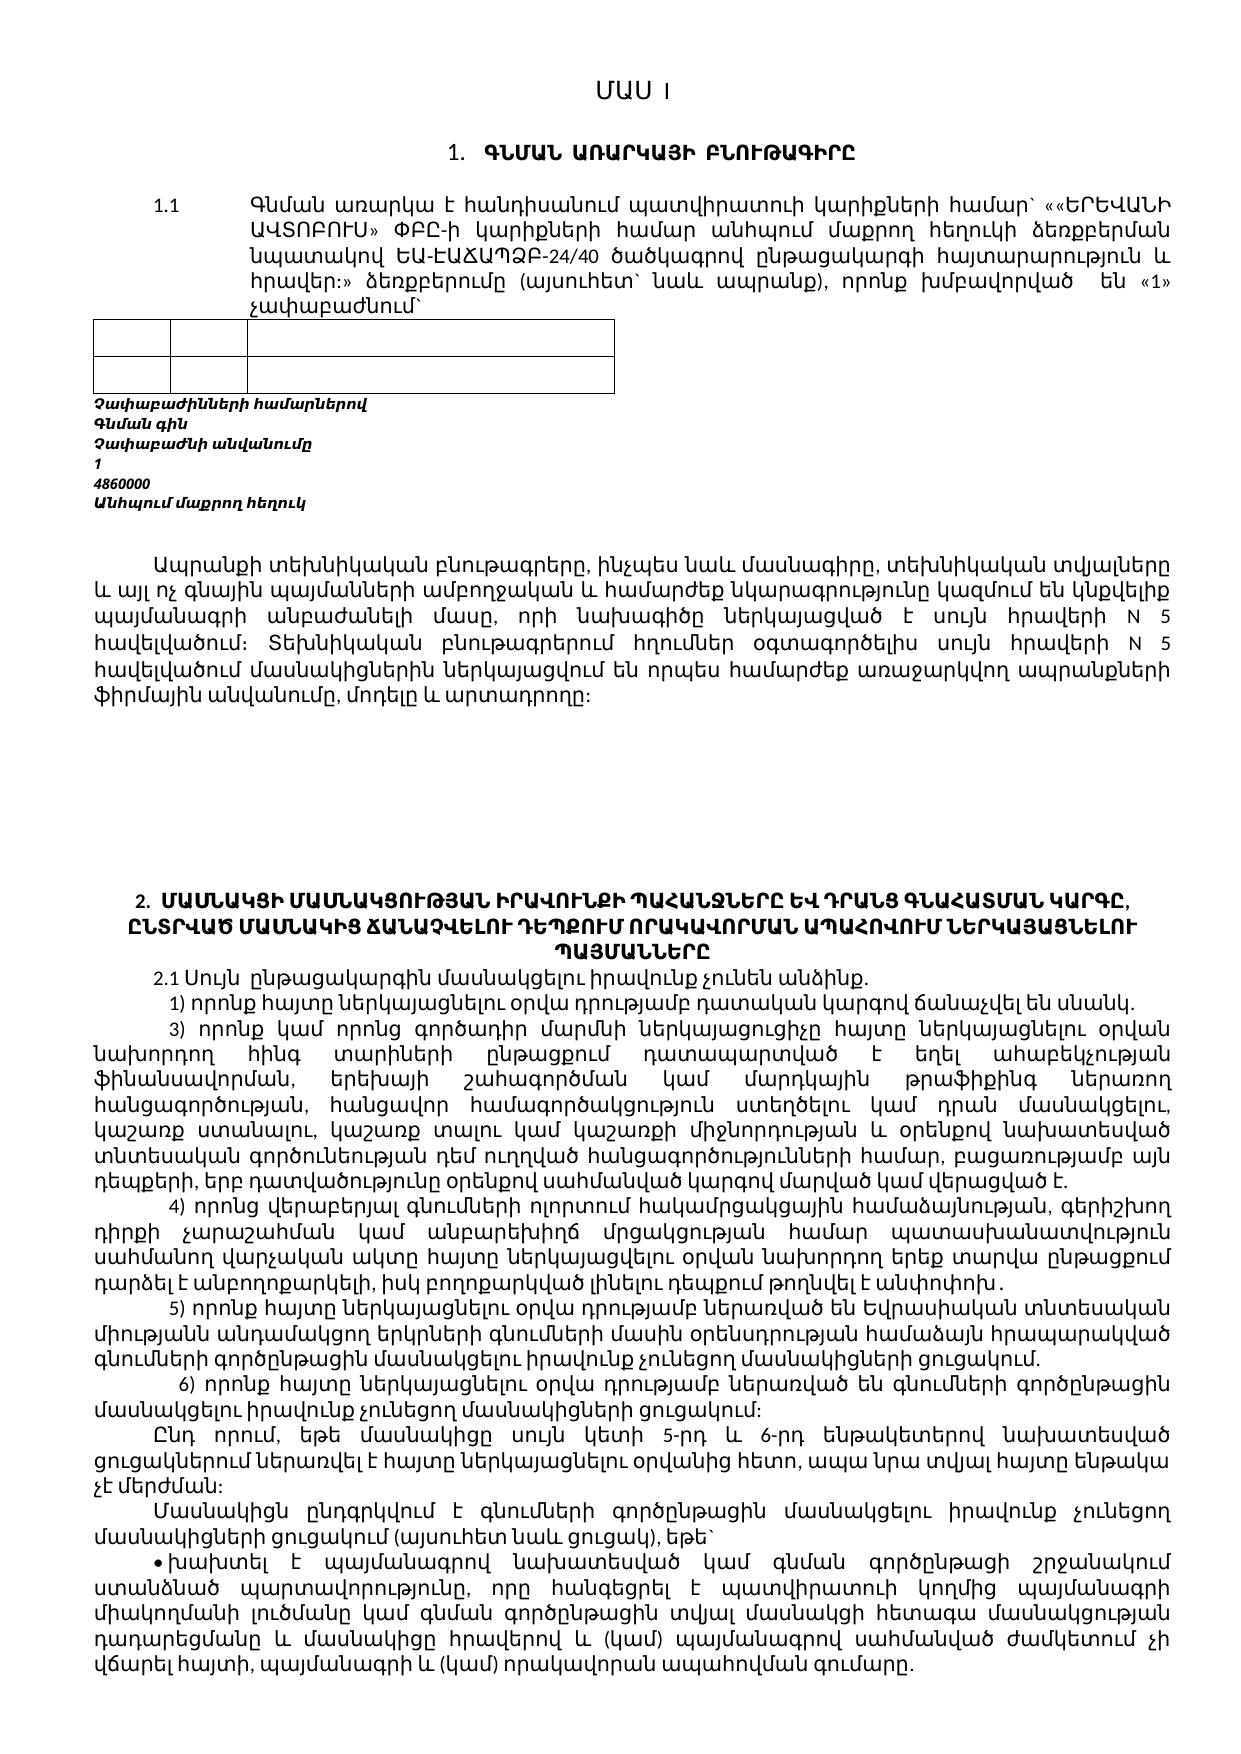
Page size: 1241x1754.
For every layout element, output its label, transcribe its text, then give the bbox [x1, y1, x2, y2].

text 2. ՄԱՍՆԱԿՑԻ ՄԱՍՆԱԿՑՈՒԹՅԱՆ ԻՐԱՎՈՒՆՔԻ ՊԱՀԱՆՋՆԵՐԸ ԵՎ ԴՐԱՆՑ ԳՆԱՀԱՏՄԱՆ ԿԱՐԳԸ, ԸՆՏՐՎԱԾ ՄԱՍՆԱԿԻՑ ՃԱՆԱՉՎԵԼՈՒ ԴԵՊՔՈՒՄ ՈՐԱԿԱՎՈՐՄԱՆ ԱՊԱՀՈՎՈՒՄ ՆԵՐԿԱՅԱՑՆԵԼՈՒ ՊԱՅՄԱՆՆԵՐԸ [94, 889, 1171, 965]
text 3) որոնք կամ որոնց գործադիր մարմնի ներկայացուցիչը հայտը ներկայացնելու օրվան նախորդող հինգ տարիների ընթացքում դատապարտված է եղել ահաբեկչության ֆինանսավորման, երեխայի շահագործման կամ մարդկային թրաֆիքինգ ներառող հանցագործության, հանցավոր համագործակցություն ստեղծելու կամ դրան մասնակցելու, կաշառք ստանալու, կաշառք տալու կամ կաշառքի միջնորդության և օրենքով նախատեսված տնտեսական գործունեության դեմ ուղղված հանցագործությունների համար, բացառությամբ այն դեպքերի, երբ դատվածությունը օրենքով սահմանված կարգով մարված կամ վերացված է. [94, 1016, 1171, 1194]
text • խախտել է պայմանագրով նախատեսված կամ գնման գործընթացի շրջանակում ստանձնած պարտավորությունը, որը հանգեցրել է պատվիրատուի կողմից պայմանագրի միակողմանի լուծմանը կամ գնման գործընթացին տվյալ մասնակցի հետագա մասնակցության դադարեցմանը և մասնակիցը հրավերով և (կամ) պայմանագրով սահմանված ժամկետում չի վճարել հայտի, պայմանագրի և (կամ) որակավորան ապահովման գումարը. [94, 1549, 1171, 1677]
text 6) որոնք հայտը ներկայացնելու օրվա դրությամբ ներառված են գնումների գործընթացին մասնակցելու իրավունք չունեցող մասնակիցների ցուցակում: [94, 1372, 1171, 1422]
text Մասնակիցն ընդգրկվում է գնումների գործընթացին մասնակցելու իրավունք չունեցող մասնակիցների ցուցակում (այսուհետ նաև ցուցակ), եթե` [94, 1499, 1171, 1549]
text 4) որոնց վերաբերյալ գնումների ոլորտում հակամրցակցային համաձայնության, գերիշխող դիրքի չարաշահման կամ անբարեխիղճ մրցակցության համար պատասխանատվություն սահմանող վարչական ակտը հայտը ներկայացվելու օրվան նախորդող երեք տարվա ընթացքում դարձել է անբողոքարկելի, իսկ բողոքարկված լինելու դեպքում թողնվել է անփոփոխ․ [94, 1194, 1171, 1295]
text 5) որոնք հայտը ներկայացնելու օրվա դրությամբ ներառված են Եվրասիական տնտեսական միությանն անդամակցող երկրների գնումների մասին օրենսդրության համաձայն հրապարակված գնումների գործընթացին մասնակցելու իրավունք չունեցող մասնակիցների ցուցակում. [94, 1295, 1171, 1372]
text Ընդ որում, եթե մասնակիցը սույն կետի 5-րդ և 6-րդ ենթակետերով նախատեսված ցուցակներում ներառվել է հայտը ներկայացնելու օրվանից հետո, ապա նրա տվյալ հայտը ենթակա չէ մերժման: [94, 1422, 1171, 1499]
text ՄԱՍ I [94, 75, 1171, 106]
list ԳՆՄԱՆ ԱՌԱՐԿԱՅԻ ԲՆՈՒԹԱԳԻՐԸ [131, 136, 1171, 167]
text 2.1 Սույն ընթացակարգին մասնակցելու իրավունք չունեն անձինք. [94, 965, 1171, 990]
text 1) որոնք հայտը ներկայացնելու օրվա դրությամբ դատական կարգով ճանաչվել են սնանկ. [94, 990, 1171, 1016]
text Ապրանքի տեխնիկական բնութագրերը, ինչպես նաև մասնագիրը, տեխնիկական տվյալները և այլ ոչ գնային պայմանների ամբողջական և համարժեք նկարագրությունը կազմում են կնքվելիք պայմանագրի անբաժանելի մասը, որի նախագիծը ներկայացված է սույն հրավերի N 5 հավելվածում։ Տեխնիկական բնութագրերում հղումներ օգտագործելիս սույն հրավերի N 5 հավելվածում մասնակիցներին ներկայացվում են որպես համարժեք առաջարկվող ապրանքների ֆիրմային անվանումը, մոդելը և արտադրողը: [94, 552, 1171, 708]
subtitle Գնման առարկա է հանդիսանում պատվիրատուի կարիքների համար` ««ԵՐԵՎԱՆԻ ԱՎՏՈԲՈՒՍ» ՓԲԸ-ի կարիքների համար անհպում մաքրող հեղուկի ձեռքբերման նպատակով ԵԱ-ԷԱՃԱՊՁԲ-24/40 ծածկագրով ընթացակարգի հայտարարություն և հրավեր:» ձեռքբերումը (այսուհետ` նաև ապրանք), որոնք խմբավորված են «1» չափաբաժնում` [153, 192, 1171, 319]
